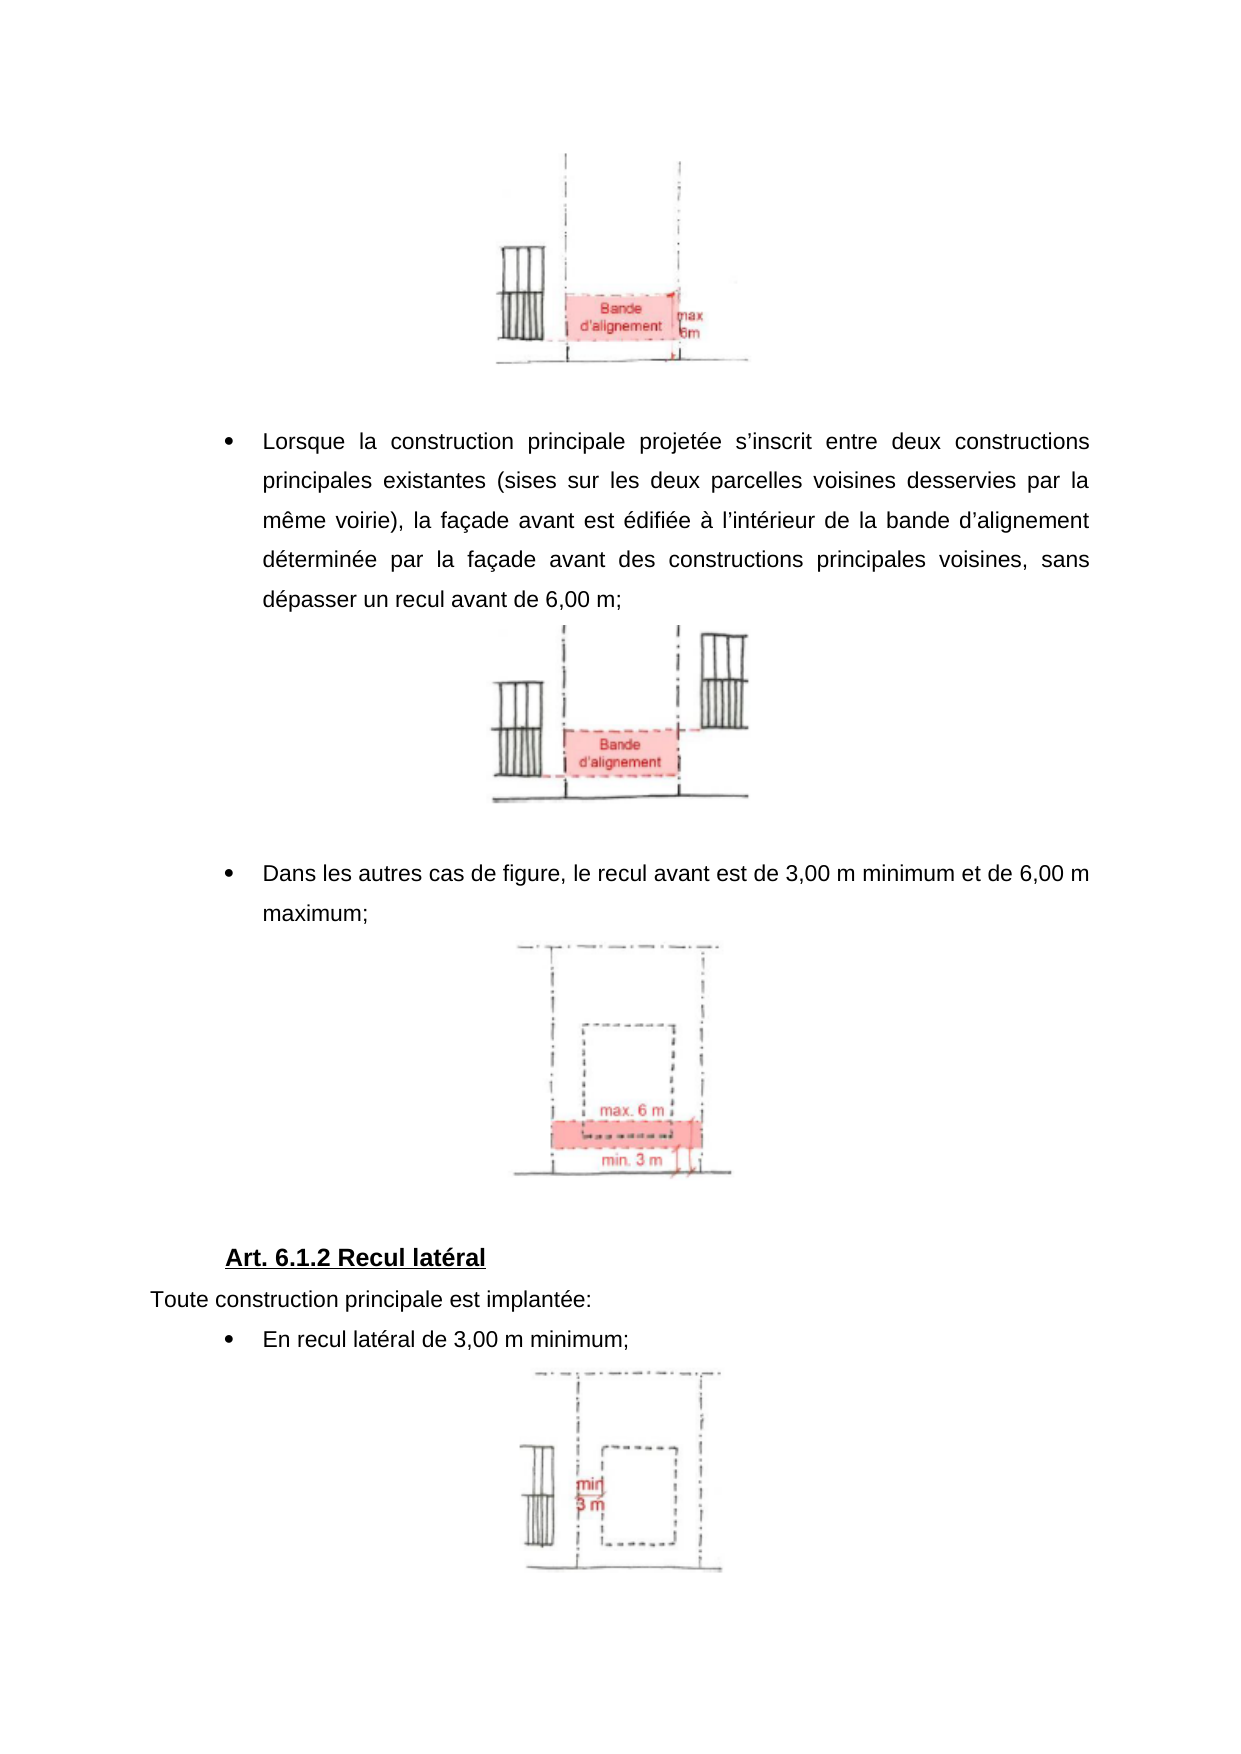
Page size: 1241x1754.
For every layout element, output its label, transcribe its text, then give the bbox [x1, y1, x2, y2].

picture [509, 1365, 732, 1576]
picture [496, 939, 744, 1187]
subtitle Art. 6.1.2 Recul latéral [225, 1243, 1090, 1272]
list Dans les autres cas de figure, le recul avant est de 3,00 m minimum et de 6,00 m maximum; [225, 860, 1090, 926]
picture [487, 150, 753, 375]
list En recul latéral de 3,00 m minimum; [225, 1326, 1090, 1352]
list Lorsque la construction principale projetée s’inscrit entre deux constructions principales existantes (sises sur les deux parcelles voisines desservies par la même voirie), la façade avant est édifiée à l’intérieur de la bande d’alignement déterminée par la façade avant des constructions principales voisines, sans dépasser un recul avant de 6,00 m; [225, 428, 1090, 612]
text Toute construction principale est implantée: [150, 1286, 1090, 1312]
picture [482, 625, 758, 808]
